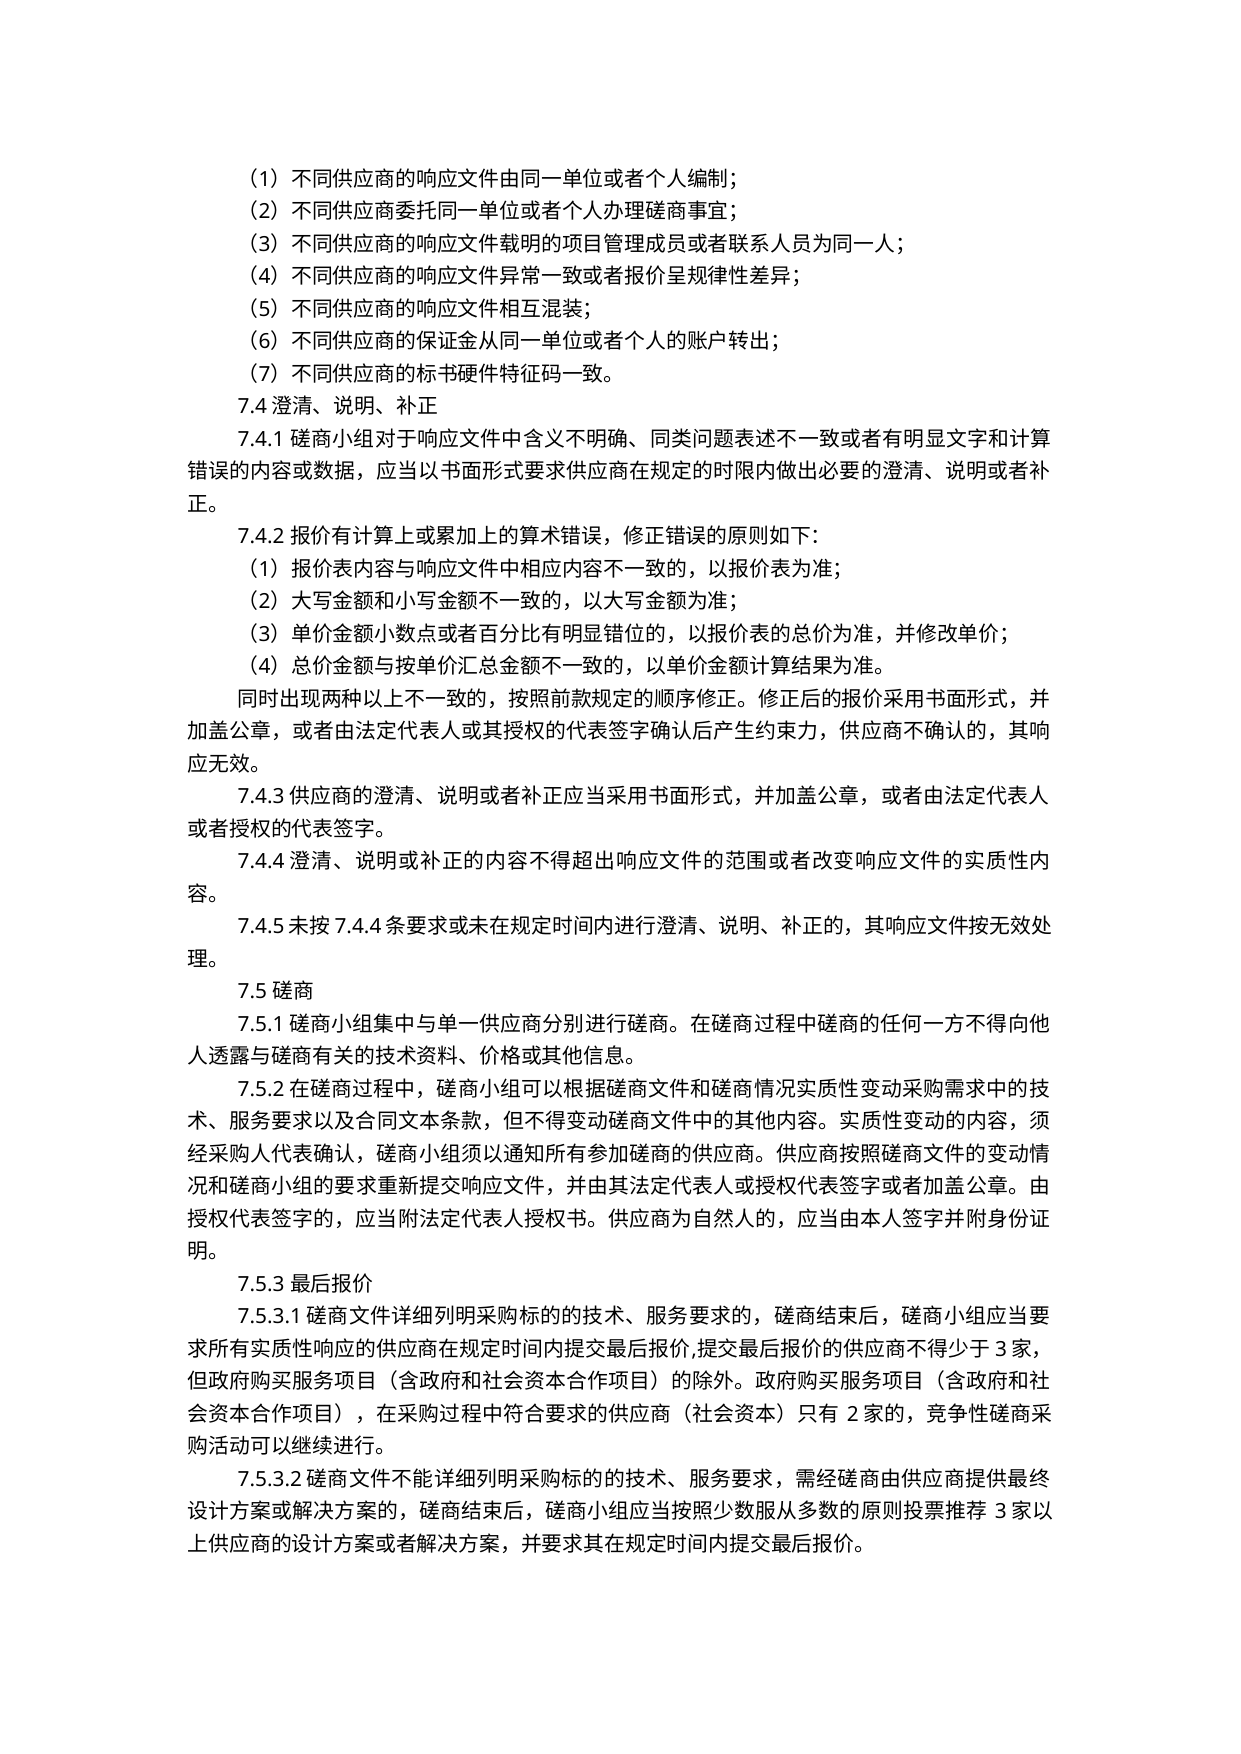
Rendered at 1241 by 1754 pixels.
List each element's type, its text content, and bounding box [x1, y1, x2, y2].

text （4）不同供应商的响应文件异常一致或者报价呈规律性差异； [187, 259, 1053, 292]
text （6）不同供应商的保证金从同一单位或者个人的账户转出； [187, 324, 1053, 357]
text （2）大写金额和小写金额不一致的，以大写金额为准； [187, 584, 1053, 617]
text 7.5.2在磋商过程中，磋商小组可以根据磋商文件和磋商情况实质性变动采购需求中的技术、服务要求以及合同文本条款，但不得变动磋商文件中的其他内容。实质性变动的内容，须经采购人代表确认，磋商小组须以通知所有参加磋商的供应商。供应商按照磋商文件的变动情况和磋商小组的要求重新提交响应文件，并由其法定代表人或授权代表签字或者加盖公章。由授权代表签字的，应当附法定代表人授权书。供应商为自然人的，应当由本人签字并附身份证明。 [187, 1072, 1053, 1267]
text 7.4.3供应商的澄清、说明或者补正应当采用书面形式，并加盖公章，或者由法定代表人或者授权的代表签字。 [187, 779, 1053, 844]
text （2）不同供应商委托同一单位或者个人办理磋商事宜； [187, 194, 1053, 227]
text （1）报价表内容与响应文件中相应内容不一致的，以报价表为准； [187, 552, 1053, 584]
text 7.4.1 磋商小组对于响应文件中含义不明确、同类问题表述不一致或者有明显文字和计算错误的内容或数据，应当以书面形式要求供应商在规定的时限内做出必要的澄清、说明或者补正。 [187, 422, 1053, 519]
text 7.5.3.1磋商文件详细列明采购标的的技术、服务要求的，磋商结束后，磋商小组应当要求所有实质性响应的供应商在规定时间内提交最后报价,提交最后报价的供应商不得少于3家，但政府购买服务项目（含政府和社会资本合作项目）的除外。政府购买服务项目（含政府和社会资本合作项目），在采购过程中符合要求的供应商（社会资本）只有2家的，竞争性磋商采购活动可以继续进行。 [187, 1299, 1053, 1462]
text （3）单价金额小数点或者百分比有明显错位的，以报价表的总价为准，并修改单价； [187, 617, 1053, 649]
text 7.5 磋商 [187, 974, 1053, 1007]
text （7）不同供应商的标书硬件特征码一致。 [187, 357, 1053, 389]
text （5）不同供应商的响应文件相互混装； [187, 292, 1053, 324]
text 7.4.4澄清、说明或补正的内容不得超出响应文件的范围或者改变响应文件的实质性内容。 [187, 844, 1053, 909]
text 7.5.3.2磋商文件不能详细列明采购标的的技术、服务要求，需经磋商由供应商提供最终设计方案或解决方案的，磋商结束后，磋商小组应当按照少数服从多数的原则投票推荐3家以上供应商的设计方案或者解决方案，并要求其在规定时间内提交最后报价。 [187, 1462, 1053, 1559]
text 7.4.5未按7.4.4条要求或未在规定时间内进行澄清、说明、补正的，其响应文件按无效处理。 [187, 909, 1053, 974]
text 7.5.1磋商小组集中与单一供应商分别进行磋商。在磋商过程中磋商的任何一方不得向他人透露与磋商有关的技术资料、价格或其他信息。 [187, 1007, 1053, 1072]
text 7.5.3 最后报价 [187, 1267, 1053, 1299]
text 7.4澄清、说明、补正 [187, 389, 1053, 422]
text 7.4.2 报价有计算上或累加上的算术错误，修正错误的原则如下： [187, 519, 1053, 552]
text （4）总价金额与按单价汇总金额不一致的，以单价金额计算结果为准。 [187, 649, 1053, 682]
text （3）不同供应商的响应文件载明的项目管理成员或者联系人员为同一人； [187, 227, 1053, 259]
text （1）不同供应商的响应文件由同一单位或者个人编制； [187, 162, 1053, 194]
text 同时出现两种以上不一致的，按照前款规定的顺序修正。修正后的报价采用书面形式，并加盖公章，或者由法定代表人或其授权的代表签字确认后产生约束力，供应商不确认的，其响应无效。 [187, 682, 1053, 779]
